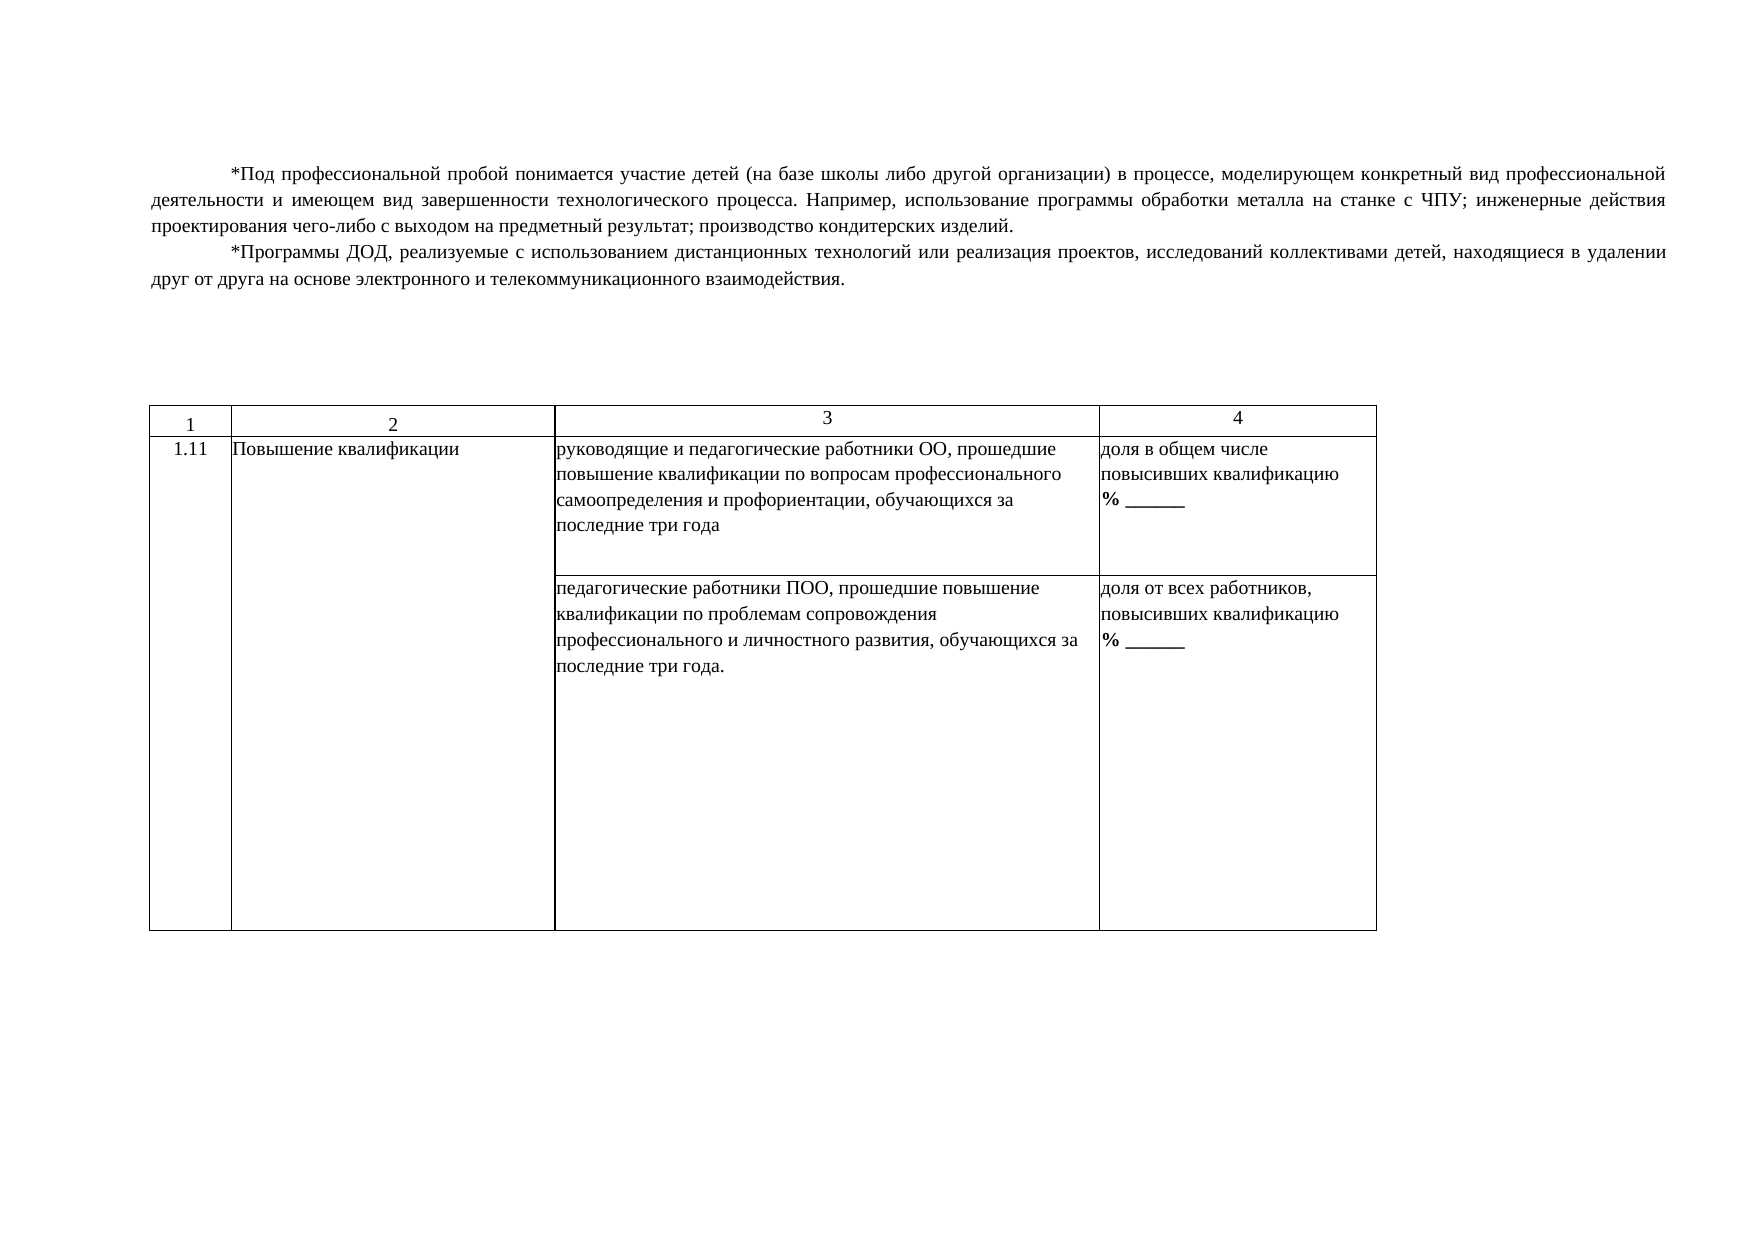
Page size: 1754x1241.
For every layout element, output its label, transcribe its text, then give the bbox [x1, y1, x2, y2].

table_header 3 [556, 406, 1099, 436]
table_header 2 [232, 406, 554, 436]
text *Программы ДОД, реализуемые с использованием дистанционных технологий или реализация проектов, исследований коллективами детей, находящиеся в удалении друг от друга на основе электронного и телекоммуникационного взаимодействия. [151, 240, 1668, 289]
table_cell доля в общем числе повысивших квалификацию % ______ [1100, 437, 1376, 575]
table_cell Повышение квалификации [232, 437, 554, 930]
table_cell доля от всех работников, повысивших квалификацию % ______ [1100, 576, 1376, 930]
table_cell 1.11 [150, 437, 231, 930]
text *Под профессиональной пробой понимается участие детей (на базе школы либо другой организации) в процессе, моделирующем конкретный вид профессиональной деятельности и имеющем вид завершенности технологического процесса. Например, использование программы обработки металла на станке с ЧПУ; инженерные действия проектирования чего-либо с выходом на предметный результат; производство кондитерских изделий. [151, 162, 1668, 237]
table_cell педагогические работники ПОО, прошедшие повышение квалификации по проблемам сопровождения профессионального и личностного развития, обучающихся за последние три года. [556, 576, 1099, 930]
table_cell руководящие и педагогические работники ОО, прошедшие повышение квалификации по вопросам профессионального самоопределения и профориентации, обучающихся за последние три года [556, 437, 1099, 575]
table_header 1 [150, 406, 231, 436]
table_header 4 [1100, 406, 1376, 436]
